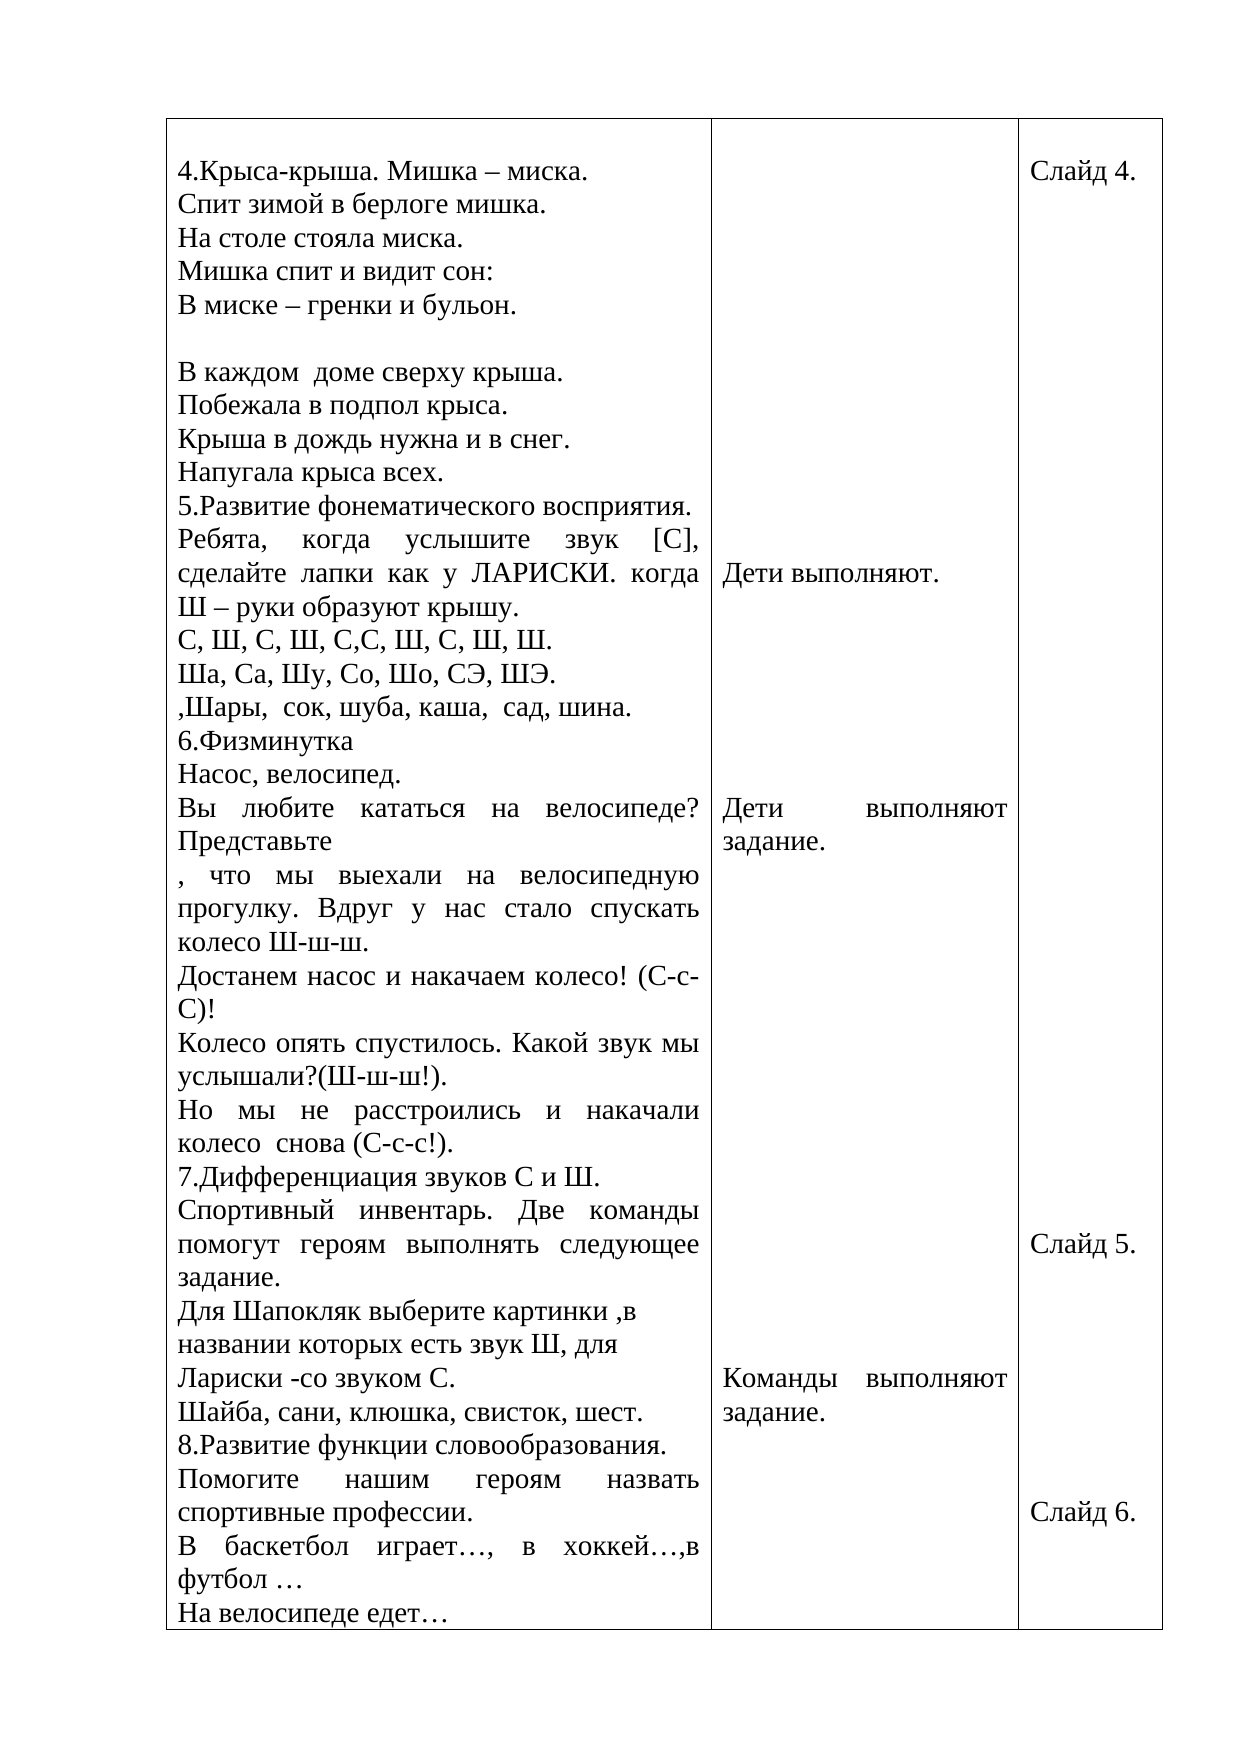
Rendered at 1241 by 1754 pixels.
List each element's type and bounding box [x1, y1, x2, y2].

table_cell [712, 119, 1018, 1628]
table_cell [1019, 119, 1162, 1628]
table_cell [167, 119, 711, 1628]
